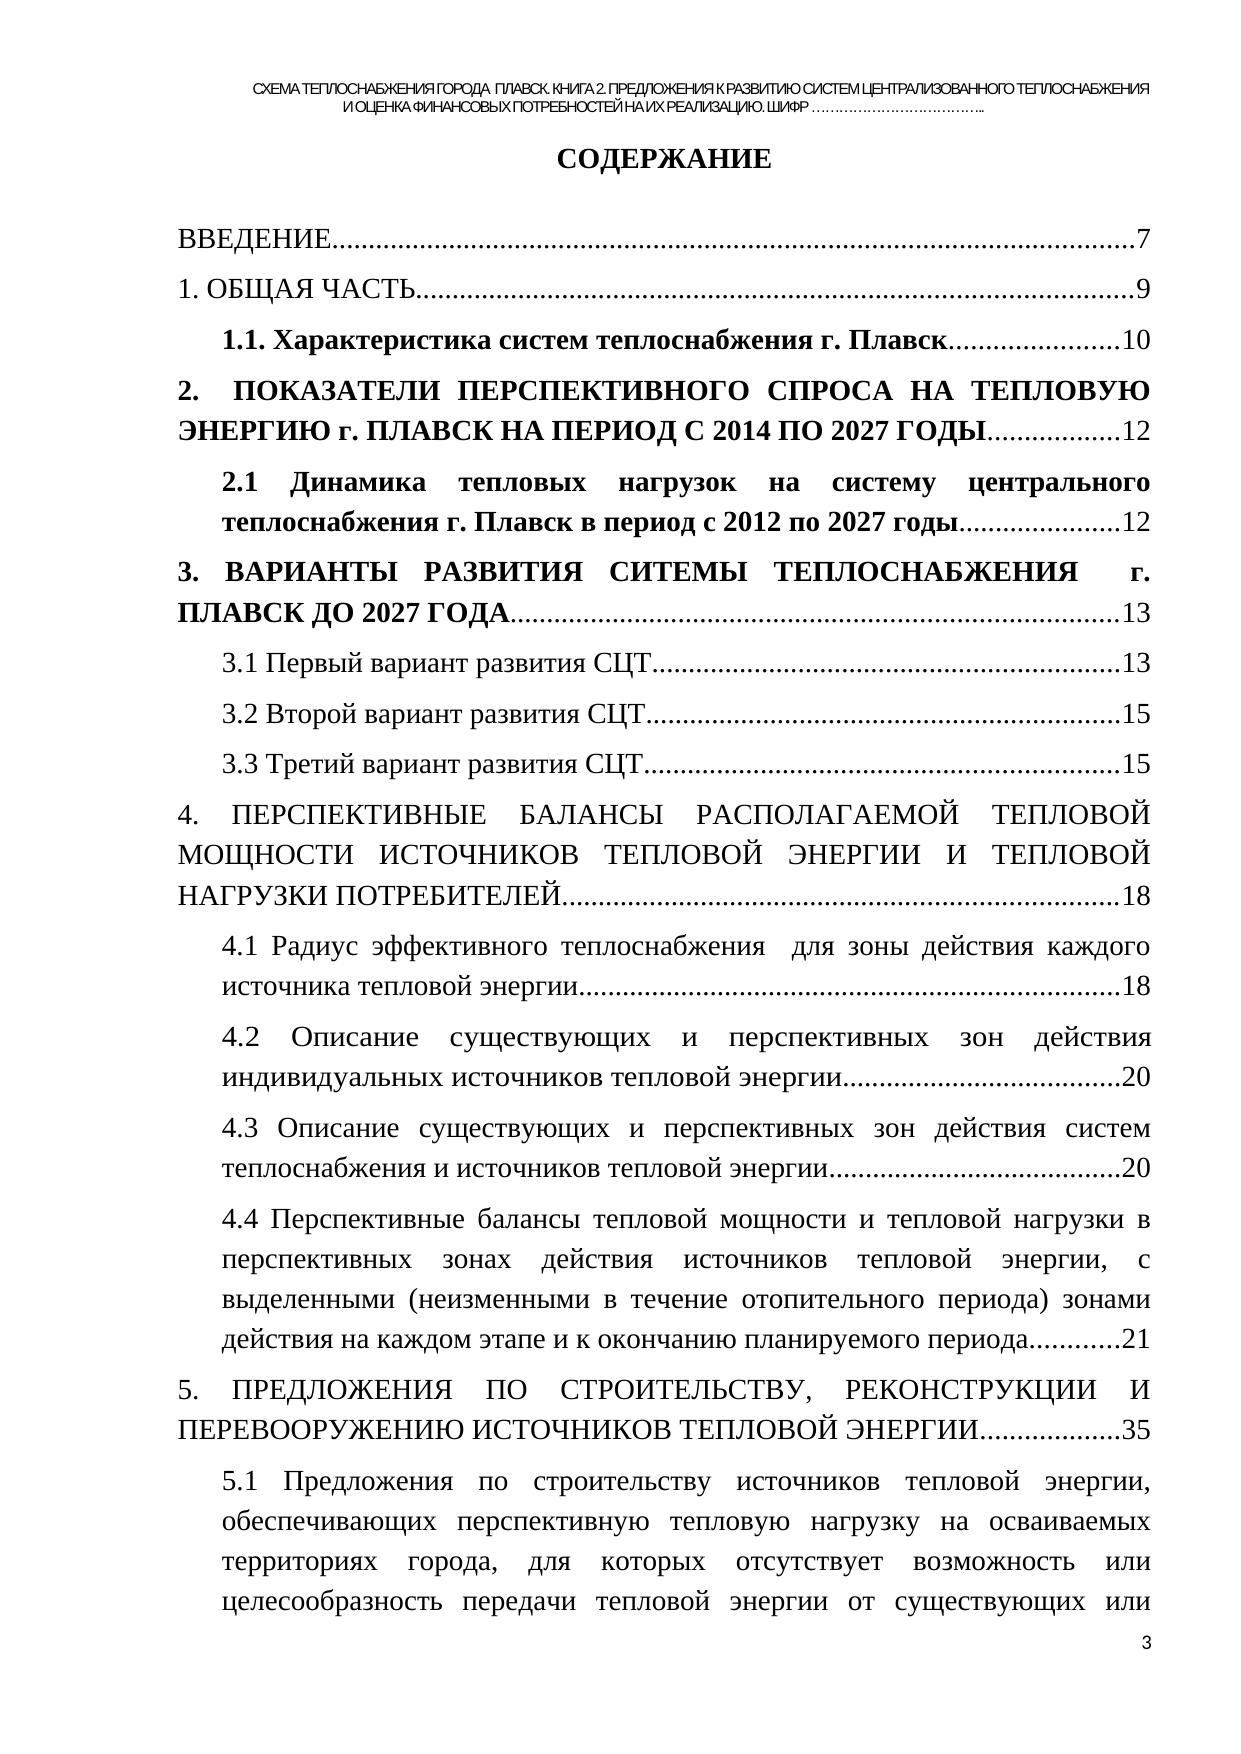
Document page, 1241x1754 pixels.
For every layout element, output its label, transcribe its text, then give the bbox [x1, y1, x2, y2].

text СОДЕРЖАНИЕ [177, 142, 1152, 175]
